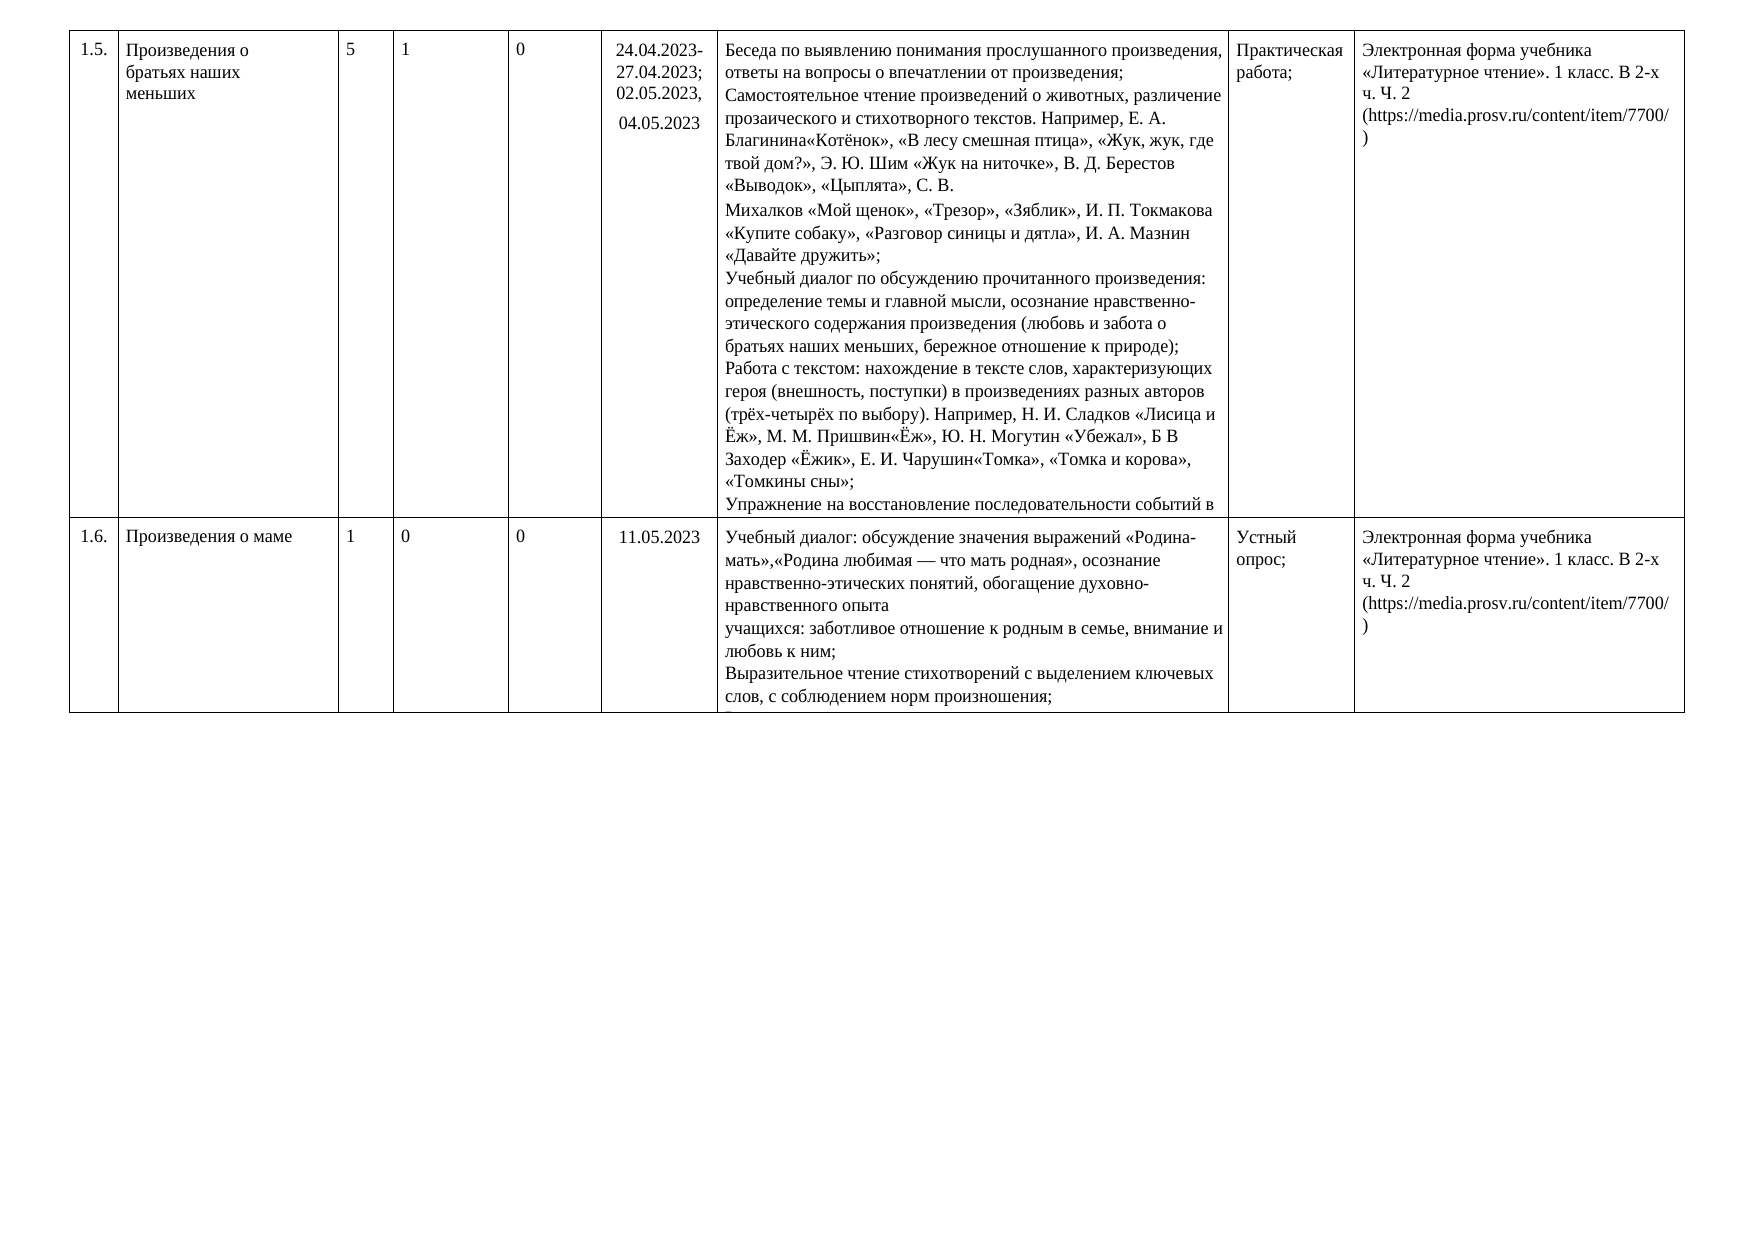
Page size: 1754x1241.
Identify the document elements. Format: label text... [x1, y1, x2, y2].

table_header 1.5. [70, 31, 118, 517]
table_header Беседа по выявлению понимания прослушанного произведения, ответы на вопросы о впечатлении от произведения; Самостоятельное чтение произведений о животных, различение прозаического и стихотворного текстов. Например, Е. А. Благинина«Котёнок», «В лесу смешная птица», «Жук, жук, где твой дом?», Э. Ю. Шим «Жук на ниточке», В. Д. Берестов «Выводок», «Цыплята», С. В. Михалков «Мой щенок», «Трезор», «Зяблик», И. П. Токмакова «Купите собаку», «Разговор синицы и дятла», И. А. Мазнин «Давайте дружить»; Учебный диалог по обсуждению прочитанного произведения: определение темы и главной мысли, осознание нравственно- этического содержания произведения (любовь и забота о братьях наших меньших, бережное отношение к природе); Работа с текстом: нахождение в тексте слов, характеризующих героя (внешность, поступки) в произведениях разных авторов (трёх-четырёх по выбору). Например, Н. И. Сладков «Лисица и Ёж», М. М. Пришвин«Ёж», Ю. Н. Могутин «Убежал», Б В Заходер «Ёжик», Е. И. Чарушин«Томка», «Томка и корова», «Томкины сны»; Упражнение на восстановление последовательности событий в произведении: чтение по частям, придумывание заголовка к каждой части, составление плана (под руководством учителя); Пересказ (устно) содержания произведения с соблюдением последовательности событий с опорой на ключевые слова; [718, 31, 1228, 517]
table_cell 0 [509, 518, 601, 712]
table_header 0 [509, 31, 601, 517]
table_header Электронная форма учебника «Литературное чтение». 1 класс. В 2-х ч. Ч. 2 (https://media.prosv.ru/content/item/7700/) [1355, 31, 1684, 517]
table_header Произведения о братьях наших меньших [119, 31, 338, 517]
table_cell Устный опрос; [1229, 518, 1354, 712]
table_header 1 [394, 31, 508, 517]
table_header 24.04.2023-27.04.2023; 02.05.2023, 04.05.2023 [602, 31, 717, 517]
table_cell 1.6. [70, 518, 118, 712]
table_cell 11.05.2023 [602, 518, 717, 712]
table_header Практическая работа; [1229, 31, 1354, 517]
table_header 5 [339, 31, 393, 517]
table_cell Учебный диалог: обсуждение значения выражений «Родина-мать»,«Родина любимая — что мать родная», осознание нравственно-этических понятий, обогащение духовно-нравственного опыта учащихся: заботливое отношение к родным в семье, внимание и любовь к ним; Выразительное чтение стихотворений с выделением ключевых слов, с соблюдением норм произношения; Рассказ по предложенному плану о своём родном крае, городе, селе, о своих чувствах к месту; [718, 518, 1228, 712]
table_cell 1 [339, 518, 393, 712]
table_cell Произведения о маме [119, 518, 338, 712]
table_cell Электронная форма учебника «Литературное чтение». 1 класс. В 2-х ч. Ч. 2 (https://media.prosv.ru/content/item/7700/) [1355, 518, 1684, 712]
table_cell 0 [394, 518, 508, 712]
